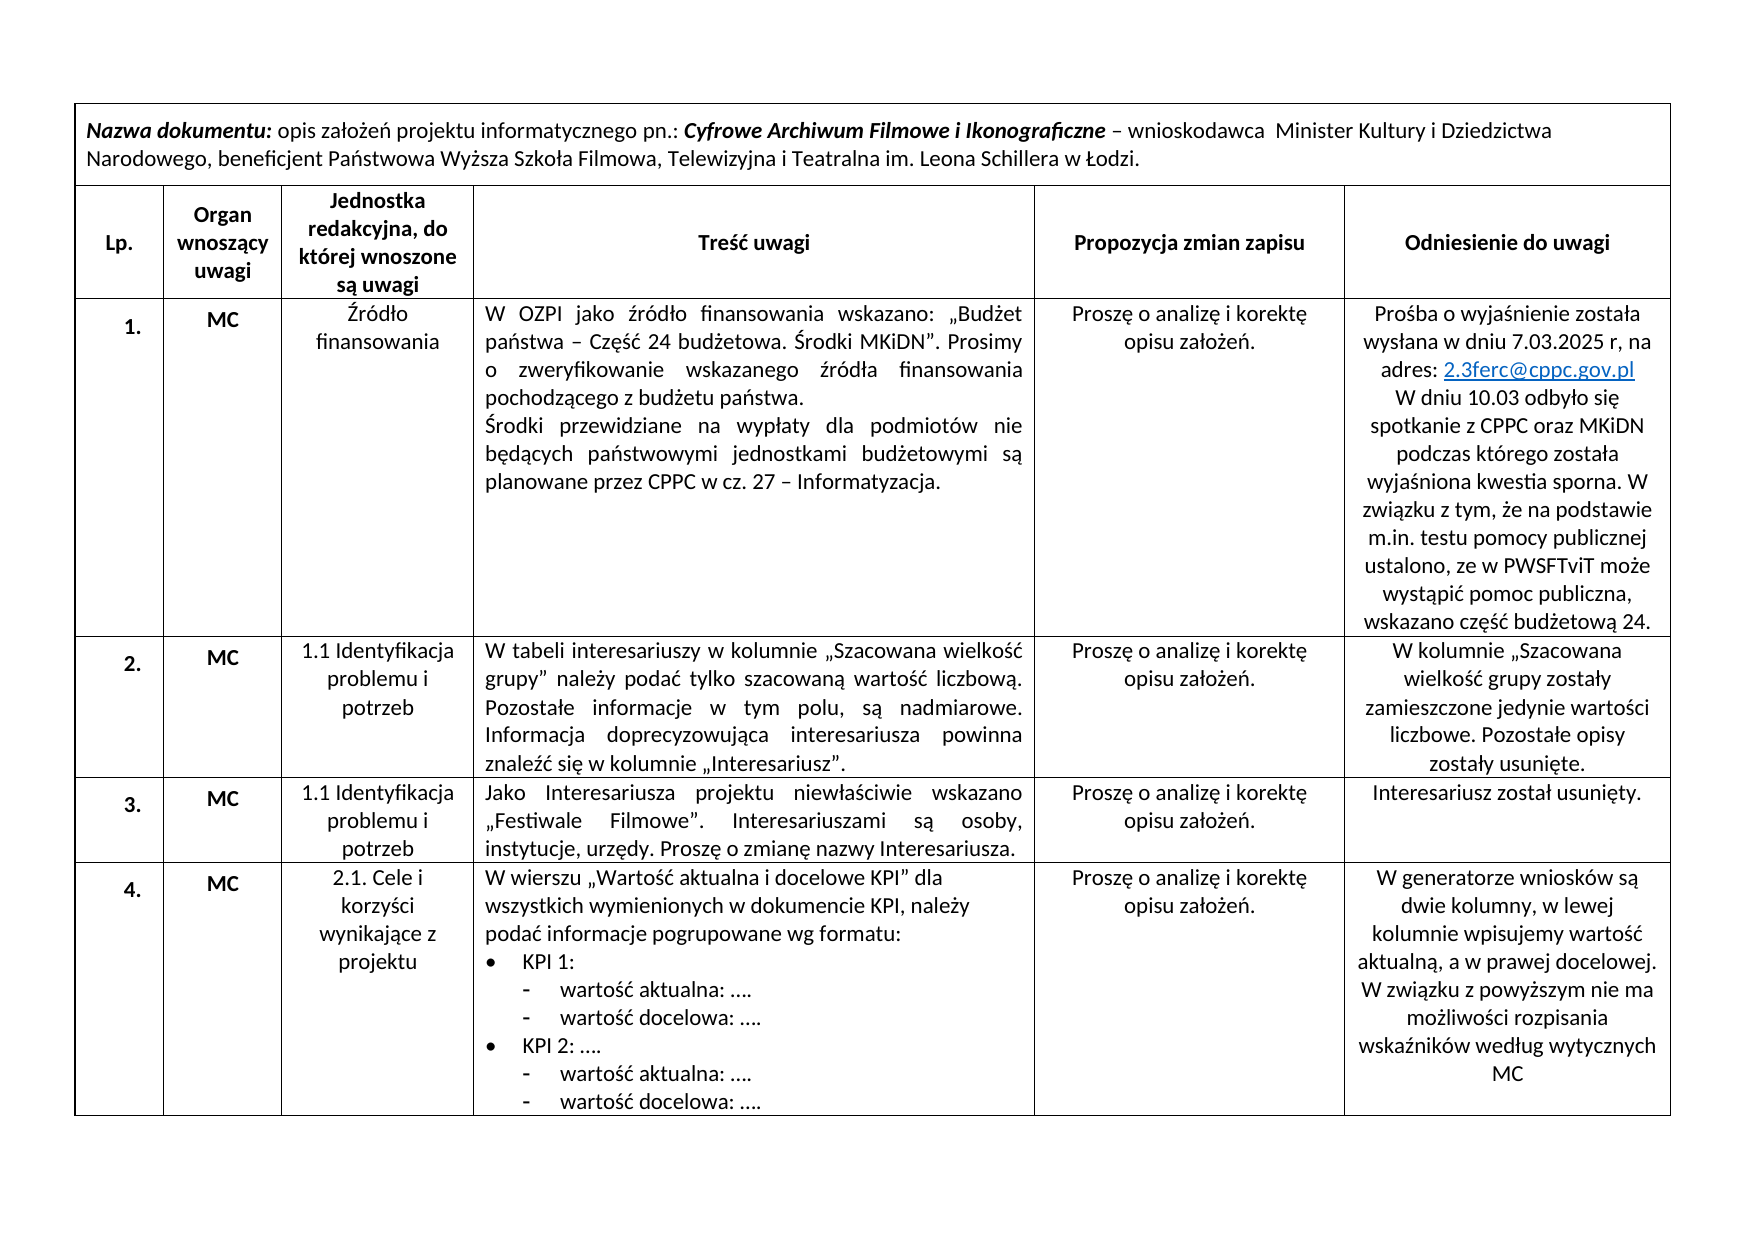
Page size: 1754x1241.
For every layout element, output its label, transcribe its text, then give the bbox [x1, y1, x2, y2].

table_cell MC [164, 863, 281, 1115]
table_cell Organ wnoszący uwagi [164, 186, 281, 298]
table_cell Jednostka redakcyjna, do której wnoszone są uwagi [282, 186, 473, 298]
table_cell W OZPI jako źródło finansowania wskazano: „Budżet państwa – Część 24 budżetowa. Środki MKiDN”. Prosimy o zweryfikowanie wskazanego źródła finansowania pochodzącego z budżetu państwa. Środki przewidziane na wypłaty dla podmiotów nie będących państwowymi jednostkami budżetowymi są planowane przez CPPC w cz. 27 – Informatyzacja. [474, 299, 1034, 636]
table_cell Interesariusz został usunięty. [1345, 778, 1670, 862]
table_cell Propozycja zmian zapisu [1035, 186, 1344, 298]
table_cell W tabeli interesariuszy w kolumnie „Szacowana wielkość grupy” należy podać tylko szacowaną wartość liczbową. Pozostałe informacje w tym polu, są nadmiarowe. Informacja doprecyzowująca interesariusza powinna znaleźć się w kolumnie „Interesariusz”. [474, 637, 1034, 777]
table_cell 1.1 Identyfikacja problemu i potrzeb [282, 778, 473, 862]
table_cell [282, 863, 473, 1115]
table_cell Treść uwagi [474, 186, 1034, 298]
table_cell Jako Interesariusza projektu niewłaściwie wskazano „Festiwale Filmowe”. Interesariuszami są osoby, instytucje, urzędy. Proszę o zmianę nazwy Interesariusza. [474, 778, 1034, 862]
table_cell MC [164, 637, 281, 777]
table_cell MC [164, 778, 281, 862]
table_cell Prośba o wyjaśnienie została wysłana w dniu 7.03.2025 r, na adres: 2.3ferc@cppc.gov.pl W dniu 10.03 odbyło się spotkanie z CPPC oraz MKiDN podczas którego została wyjaśniona kwestia sporna. W związku z tym, że na podstawie m.in. testu pomocy publicznej ustalono, ze w PWSFTviT może wystąpić pomoc publiczna, wskazano część budżetową 24. [1345, 299, 1670, 636]
table_cell Proszę o analizę i korektę opisu założeń. [1035, 778, 1344, 862]
table_cell Proszę o analizę i korektę opisu założeń. [1035, 299, 1344, 636]
table_cell MC [164, 299, 281, 636]
table_cell W kolumnie „Szacowana wielkość grupy zostały zamieszczone jedynie wartości liczbowe. Pozostałe opisy zostały usunięte. [1345, 637, 1670, 777]
table_cell [76, 863, 163, 1115]
table_header Nazwa dokumentu: opis założeń projektu informatycznego pn.: Cyfrowe Archiwum Filmowe i Ikonograficzne – wnioskodawca Minister Kultury i Dziedzictwa Narodowego, beneficjent Państwowa Wyższa Szkoła Filmowa, Telewizyjna i Teatralna im. Leona Schillera w Łodzi. [76, 104, 1670, 185]
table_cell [1035, 863, 1344, 1115]
table_cell [76, 299, 163, 636]
table_cell Proszę o analizę i korektę opisu założeń. [1035, 637, 1344, 777]
table_cell 1.1 Identyfikacja problemu i potrzeb [282, 637, 473, 777]
table_cell [76, 778, 163, 862]
table_cell Lp. [76, 186, 163, 298]
table_cell Odniesienie do uwagi [1345, 186, 1670, 298]
table_cell W generatorze wniosków są dwie kolumny, w lewej kolumnie wpisujemy wartość aktualną, a w prawej docelowej. W związku z powyższym nie ma możliwości rozpisania wskaźników według wytycznych MC [1345, 863, 1670, 1115]
table_cell Źródło finansowania [282, 299, 473, 636]
table_cell [76, 637, 163, 777]
table_cell W wierszu „Wartość aktualna i docelowe KPI” dla wszystkich wymienionych w dokumencie KPI, należy podać informacje pogrupowane wg formatu: KPI 1: wartość aktualna: …. wartość docelowa: …. KPI 2: …. wartość aktualna: …. wartość docelowa: …. [474, 863, 1034, 1115]
